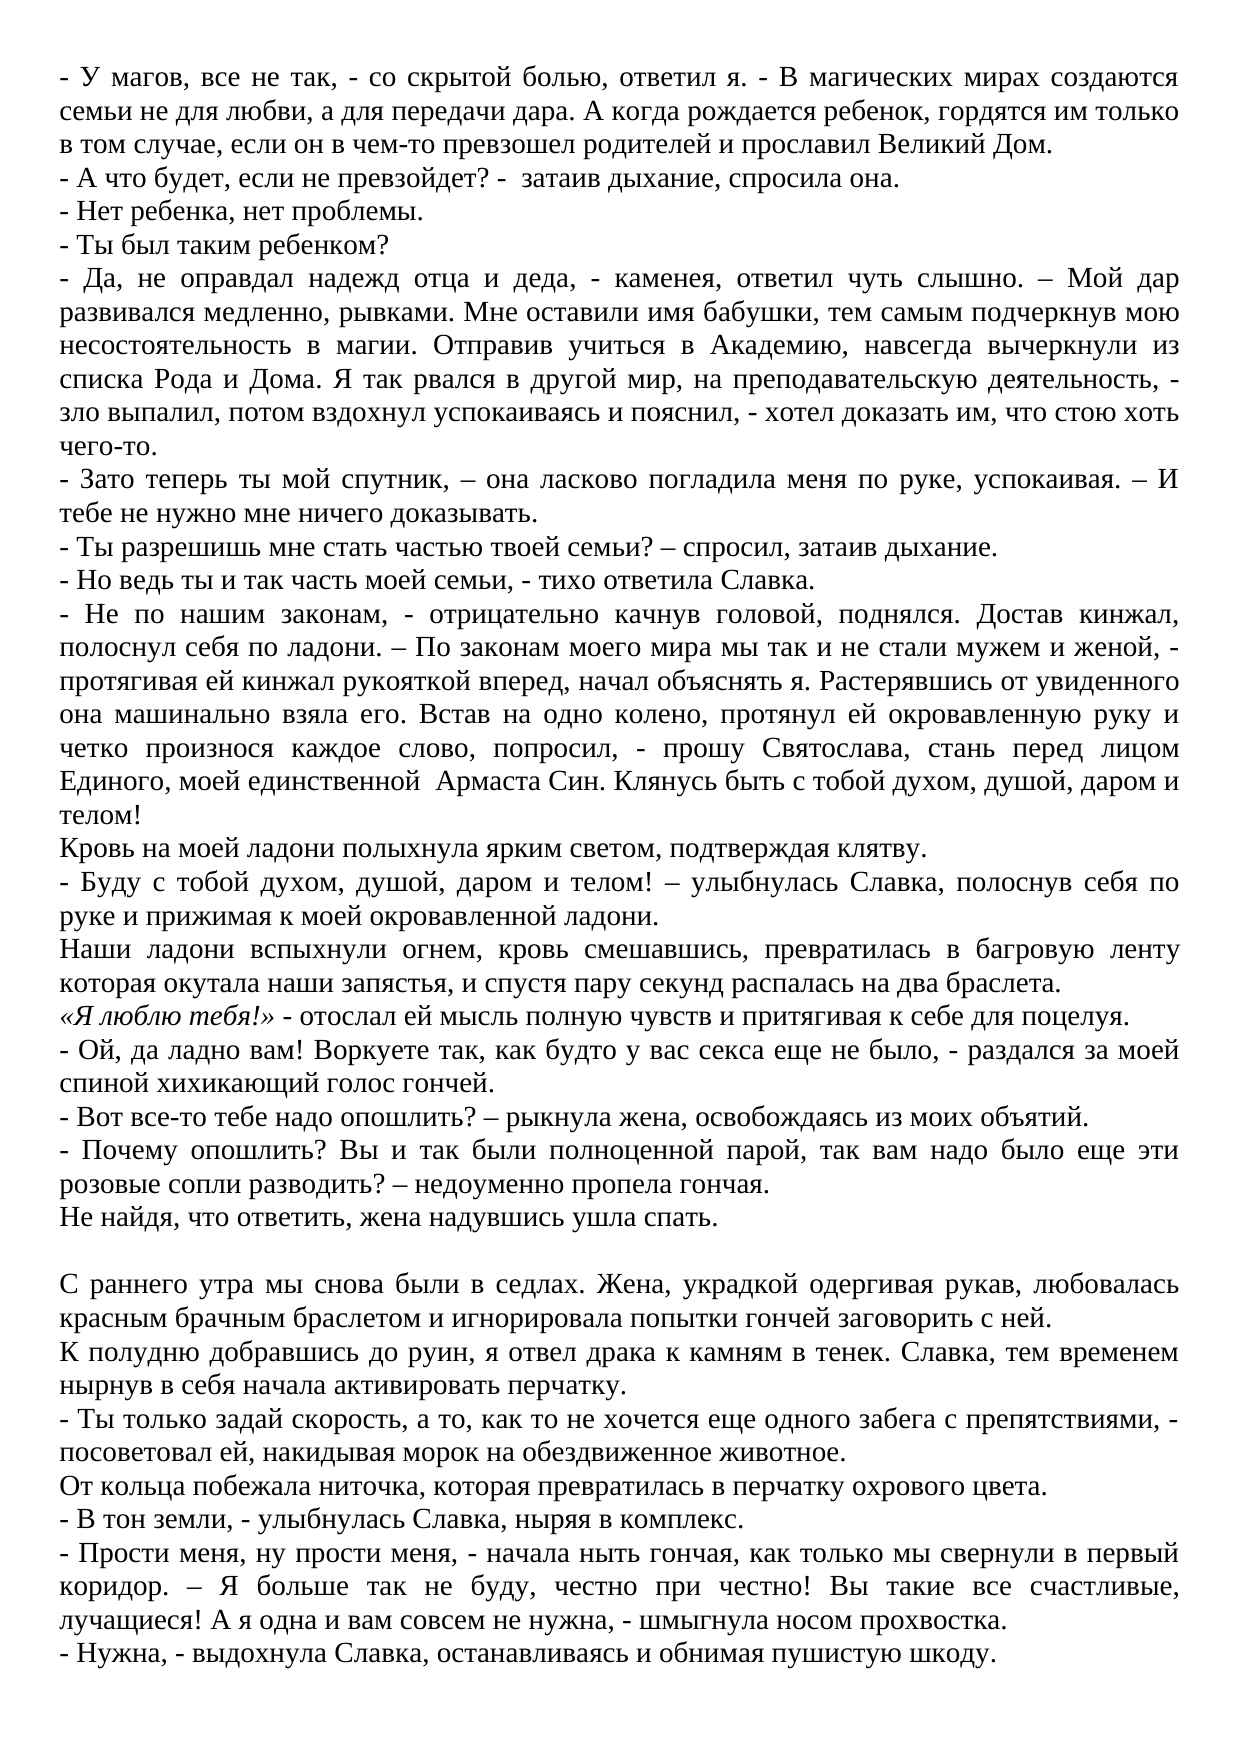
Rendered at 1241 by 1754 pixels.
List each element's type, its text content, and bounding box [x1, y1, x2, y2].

text К полудню добравшись до руин, я отвел драка к камням в тенек. Славка, тем временем нырнув в себя начала активировать перчатку. [59, 1334, 1181, 1401]
text - Буду с тобой духом, душой, даром и телом! – улыбнулась Славка, полоснув себя по руке и прижимая к моей окровавленной ладони. [59, 864, 1181, 931]
text - Нужна, - выдохнула Славка, останавливаясь и обнимая пушистую шкоду. [59, 1636, 1181, 1669]
text - Ты разрешишь мне стать частью твоей семьи? – спросил, затаив дыхание. [59, 529, 1181, 562]
text - Ты только задай скорость, а то, как то не хочется еще одного забега с препятствиями, - посоветовал ей, накидывая морок на обездвиженное животное. [59, 1401, 1181, 1468]
text - В тон земли, - улыбнулась Славка, ныряя в комплекс. [59, 1501, 1181, 1535]
text - А что будет, если не превзойдет? - затаив дыхание, спросила она. [59, 160, 1181, 193]
text Наши ладони вспыхнули огнем, кровь смешавшись, превратилась в багровую ленту которая окутала наши запястья, и спустя пару секунд распалась на два браслета. [59, 931, 1181, 998]
text - Нет ребенка, нет проблемы. [59, 193, 1181, 227]
text - У магов, все не так, - со скрытой болью, ответил я. - В магических мирах создаются семьи не для любви, а для передачи дара. А когда рождается ребенок, гордятся им только в том случае, если он в чем-то превзошел родителей и прославил Великий Дом. [59, 59, 1181, 160]
text - Не по нашим законам, - отрицательно качнув головой, поднялся. Достав кинжал, полоснул себя по ладони. – По законам моего мира мы так и не стали мужем и женой, - протягивая ей кинжал рукояткой вперед, начал объяснять я. Растерявшись от увиденного она машинально взяла его. Встав на одно колено, протянул ей окровавленную руку и четко произнося каждое слово, попросил, - прошу Святослава, стань перед лицом Единого, моей единственной Армаста Син. Клянусь быть с тобой духом, душой, даром и телом! [59, 596, 1181, 831]
text Не найдя, что ответить, жена надувшись ушла спать. [59, 1199, 1181, 1233]
text От кольца побежала ниточка, которая превратилась в перчатку охрового цвета. [59, 1468, 1181, 1501]
text - Прости меня, ну прости меня, - начала ныть гончая, как только мы свернули в первый коридор. – Я больше так не буду, честно при честно! Вы такие все счастливые, лучащиеся! А я одна и вам совсем не нужна, - шмыгнула носом прохвостка. [59, 1535, 1181, 1636]
text - Ты был таким ребенком? [59, 227, 1181, 260]
text Кровь на моей ладони полыхнула ярким светом, подтверждая клятву. [59, 831, 1181, 864]
text - Почему опошлить? Вы и так были полноценной парой, так вам надо было еще эти розовые сопли разводить? – недоуменно пропела гончая. [59, 1132, 1181, 1199]
text - Но ведь ты и так часть моей семьи, - тихо ответила Славка. [59, 562, 1181, 596]
text С раннего утра мы снова были в седлах. Жена, украдкой одергивая рукав, любовалась красным брачным браслетом и игнорировала попытки гончей заговорить с ней. [59, 1267, 1181, 1334]
text - Да, не оправдал надежд отца и деда, - каменея, ответил чуть слышно. – Мой дар развивался медленно, рывками. Мне оставили имя бабушки, тем самым подчеркнув мою несостоятельность в магии. Отправив учиться в Академию, навсегда вычеркнули из списка Рода и Дома. Я так рвался в другой мир, на преподавательскую деятельность, - зло выпалил, потом вздохнул успокаиваясь и пояснил, - хотел доказать им, что стою хоть чего-то. [59, 260, 1181, 462]
text - Вот все-то тебе надо опошлить? – рыкнула жена, освобождаясь из моих объятий. [59, 1099, 1181, 1132]
text - Зато теперь ты мой спутник, – она ласково погладила меня по руке, успокаивая. – И тебе не нужно мне ничего доказывать. [59, 462, 1181, 529]
text «Я люблю тебя!» - отослал ей мысль полную чувств и притягивая к себе для поцелуя. [59, 998, 1181, 1032]
text - Ой, да ладно вам! Воркуете так, как будто у вас секса еще не было, - раздался за моей спиной хихикающий голос гончей. [59, 1032, 1181, 1099]
